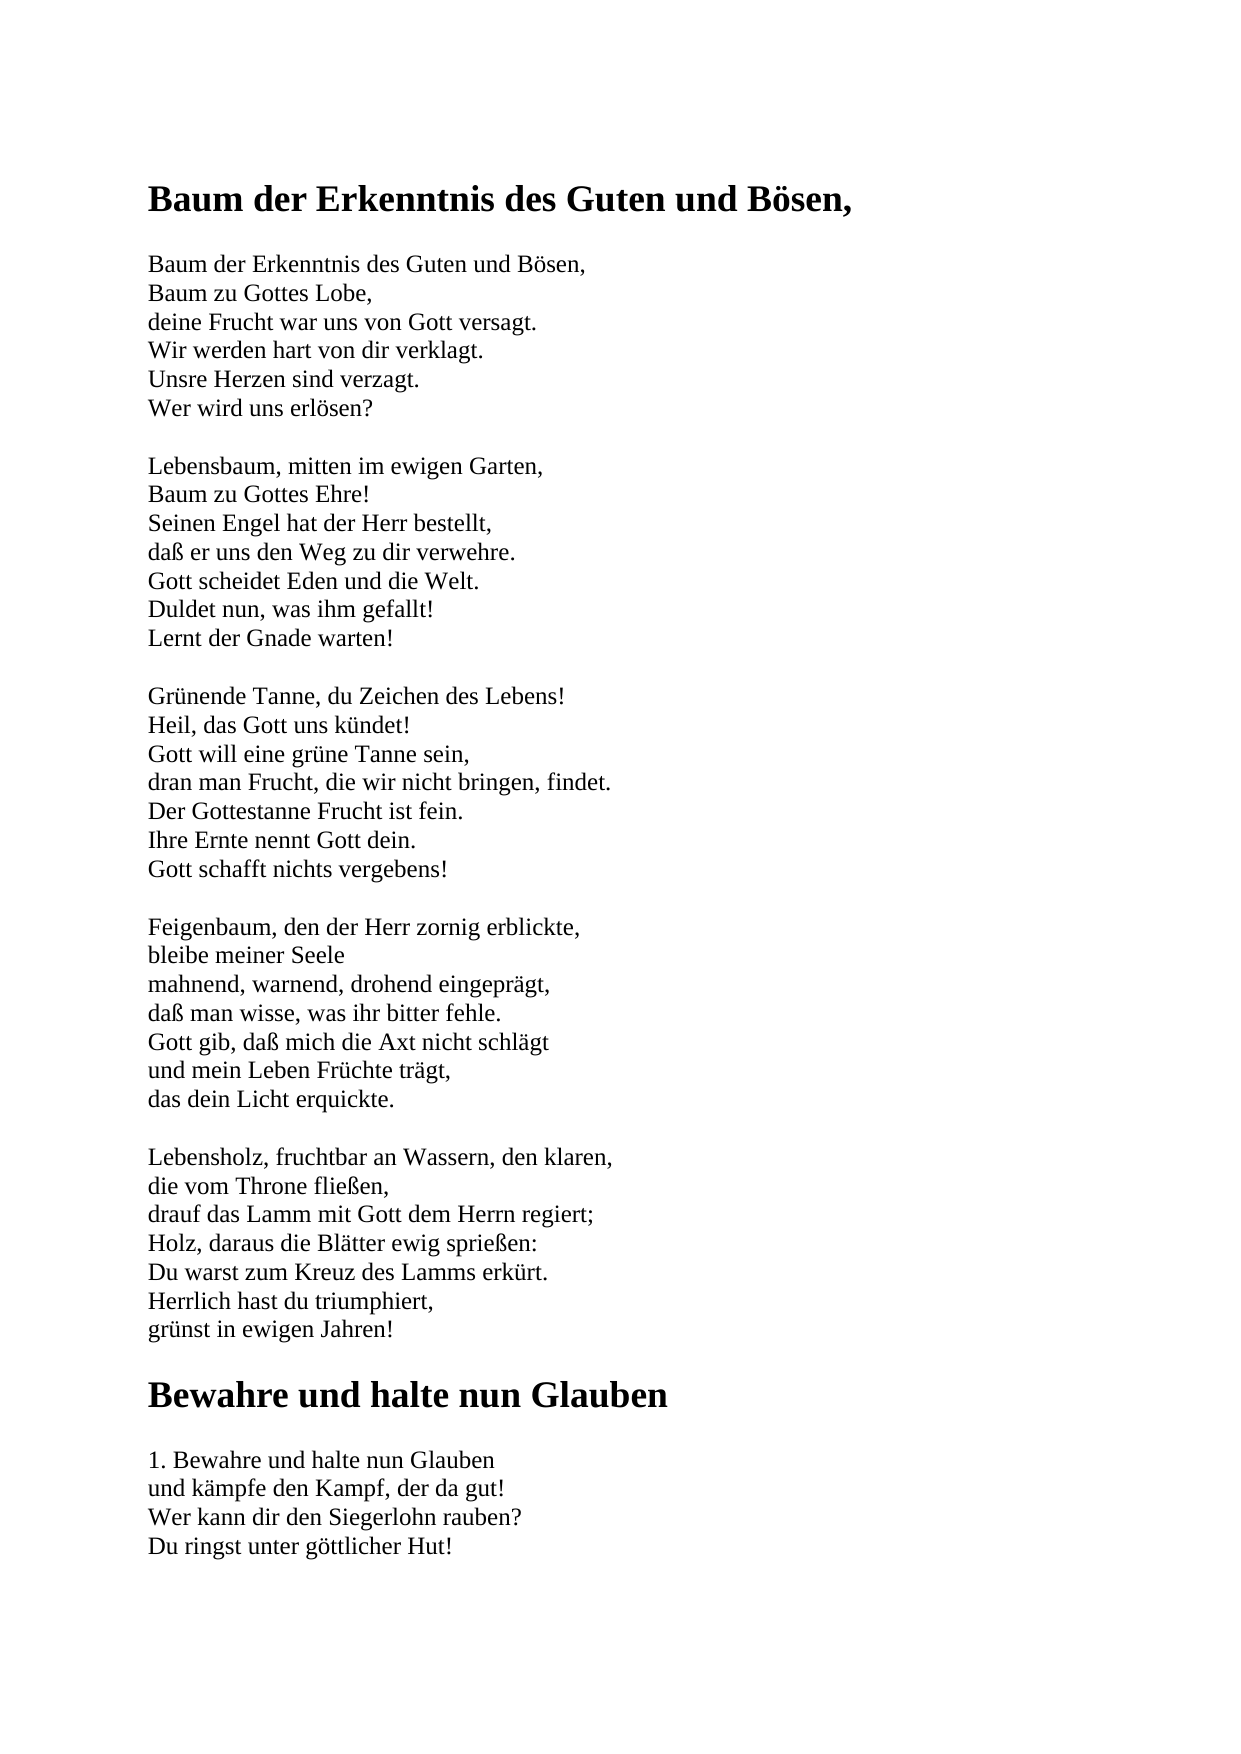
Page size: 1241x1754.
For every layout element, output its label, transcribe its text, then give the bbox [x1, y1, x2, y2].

text Baum der Erkenntnis des Guten und Bösen, Baum zu Gottes Lobe, deine Frucht war uns von Gott versagt. Wir werden hart von dir verklagt. Unsre Herzen sind verzagt. Wer wird uns erlösen? [148, 249, 1093, 422]
text Lebensbaum, mitten im ewigen Garten, Baum zu Gottes Ehre! Seinen Engel hat der Herr bestellt, daß er uns den Weg zu dir verwehre. Gott scheidet Eden und die Welt. Duldet nun, was ihm gefallt! Lernt der Gnade warten! [148, 451, 1093, 652]
text Feigenbaum, den der Herr zornig erblickte, bleibe meiner Seele mahnend, warnend, drohend eingeprägt, daß man wisse, was ihr bitter fehle. Gott gib, daß mich die Axt nicht schlägt und mein Leben Früchte trägt, das dein Licht erquickte. [148, 912, 1093, 1113]
text Lebensholz, fruchtbar an Wassern, den klaren, die vom Throne fließen, drauf das Lamm mit Gott dem Herrn regiert; Holz, daraus die Blätter ewig sprießen: Du warst zum Kreuz des Lamms erkürt. Herrlich hast du triumphiert, grünst in ewigen Jahren! [148, 1142, 1093, 1343]
text Grünende Tanne, du Zeichen des Lebens! Heil, das Gott uns kündet! Gott will eine grüne Tanne sein, dran man Frucht, die wir nicht bringen, findet. Der Gottestanne Frucht ist fein. Ihre Ernte nennt Gott dein. Gott schafft nichts vergebens! [148, 681, 1093, 882]
subtitle Bewahre und halte nun Glauben [148, 1372, 1093, 1416]
subtitle Baum der Erkenntnis des Guten und Bösen, [148, 177, 1093, 220]
text 1. Bewahre und halte nun Glauben und kämpfe den Kampf, der da gut! Wer kann dir den Siegerlohn rauben? Du ringst unter göttlicher Hut! [148, 1445, 1093, 1560]
